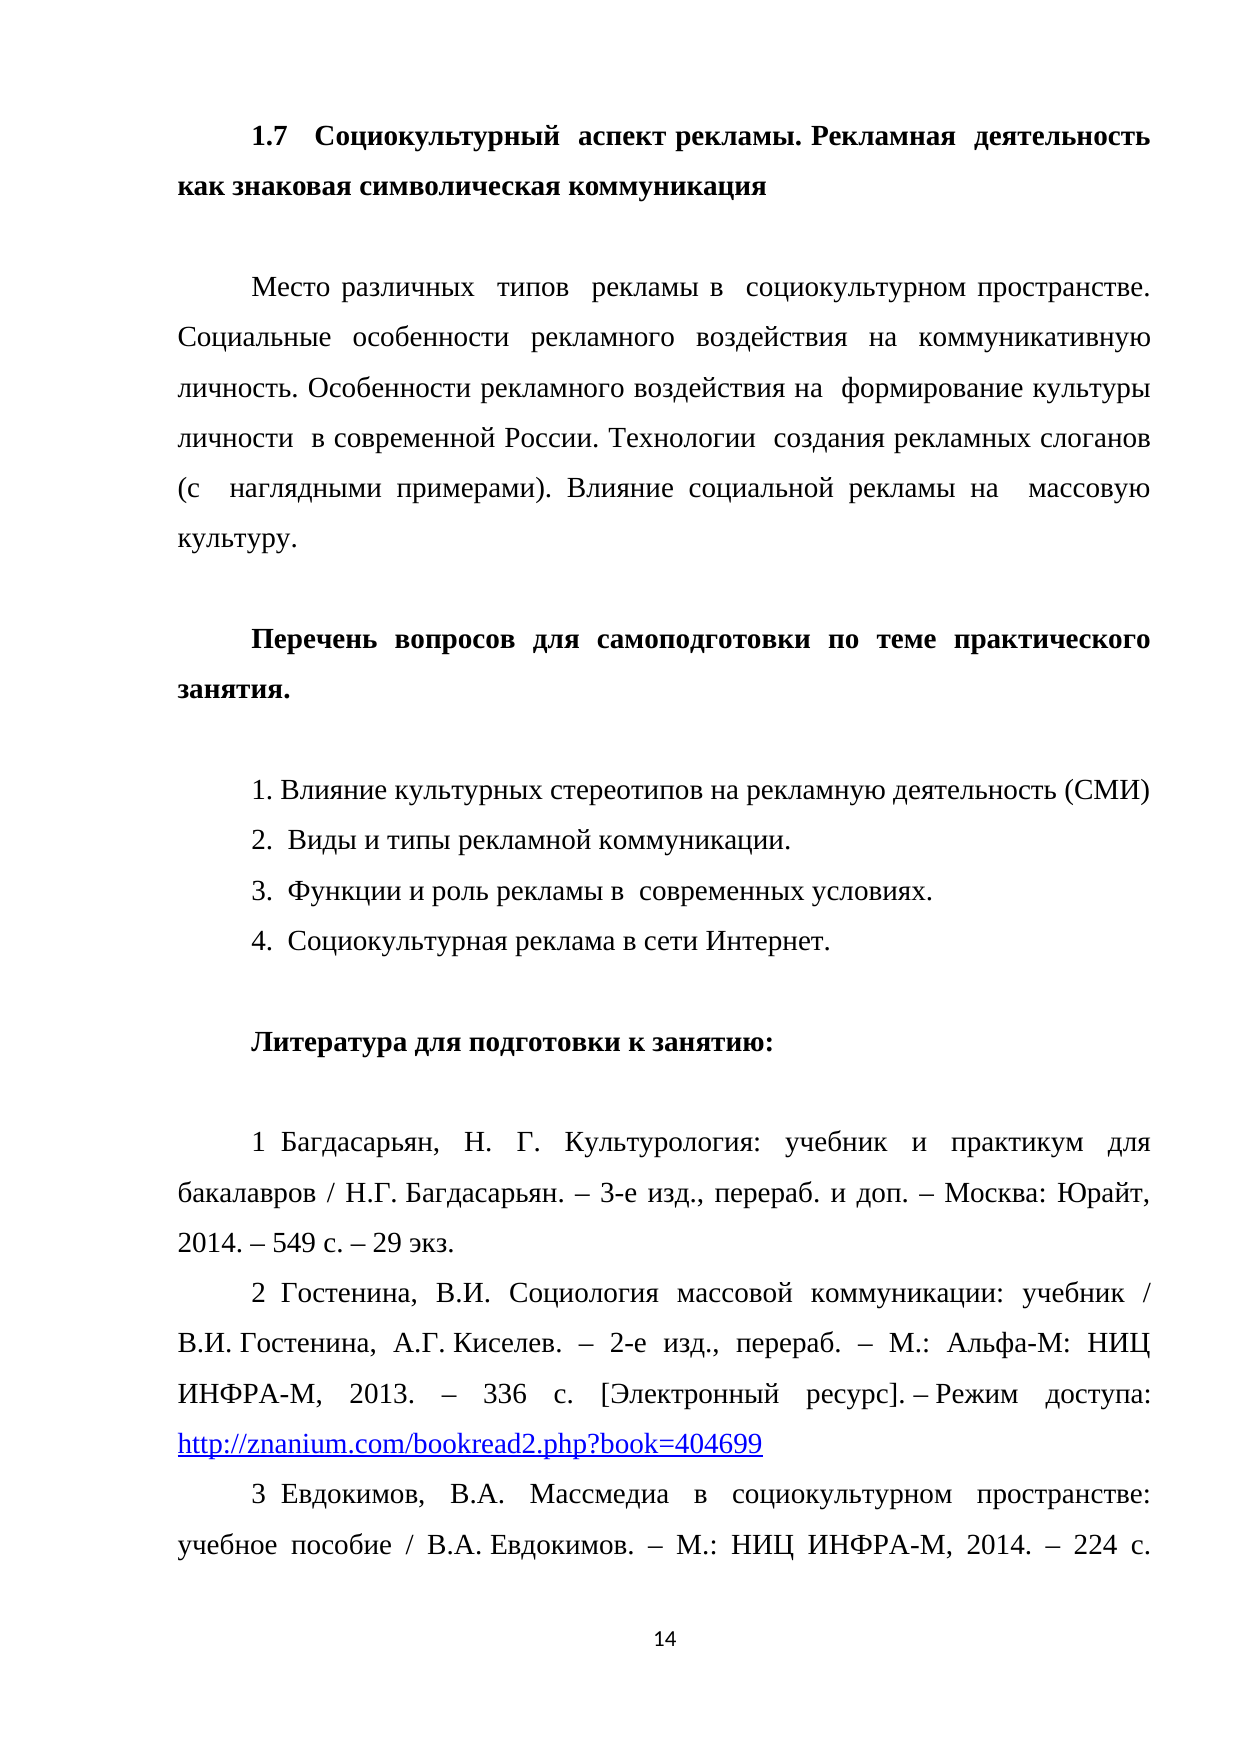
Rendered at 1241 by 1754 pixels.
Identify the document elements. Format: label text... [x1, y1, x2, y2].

list Гостенина, В.И. Социология массовой коммуникации: учебник / В.И. Гостенина, А.Г. Киселев. – 2-e изд., перераб. – М.: Альфа-М: НИЦ ИНФРА-М, 2013. – 336 с. [Электронный ресурс]. – Режим доступа: http://znanium.com/bookread2.php?book=404699 [177, 1275, 1152, 1460]
subtitle 1.7 Социокультурный аспект рекламы. Рекламная деятельность как знаковая символическая коммуникация [177, 118, 1152, 202]
text 2. Виды и типы рекламной коммуникации. [177, 822, 1152, 856]
text Перечень вопросов для самоподготовки по теме практического занятия. [177, 621, 1152, 705]
text 1. Влияние культурных стереотипов на рекламную деятельность (СМИ) [177, 772, 1152, 806]
text 4. Социокультурная реклама в сети Интернет. [177, 923, 1152, 957]
text 3. Функции и роль рекламы в современных условиях. [177, 873, 1152, 906]
list Багдасарьян, Н. Г. Культурология: учебник и практикум для бакалавров / Н.Г. Багдасарьян. – 3-е изд., перераб. и доп. – Москва: Юрайт, 2014. – 549 с. – 29 экз. [177, 1124, 1152, 1258]
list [177, 1477, 1152, 1560]
text Место различных типов рекламы в социокультурном пространстве. Социальные особенности рекламного воздействия на коммуникативную личность. Особенности рекламного воздействия на формирование культуры личности в современной России. Технологии создания рекламных слоганов (с наглядными примерами). Влияние социальной рекламы на массовую культуру. [177, 269, 1152, 554]
text Литература для подготовки к занятию: [177, 1024, 1152, 1057]
